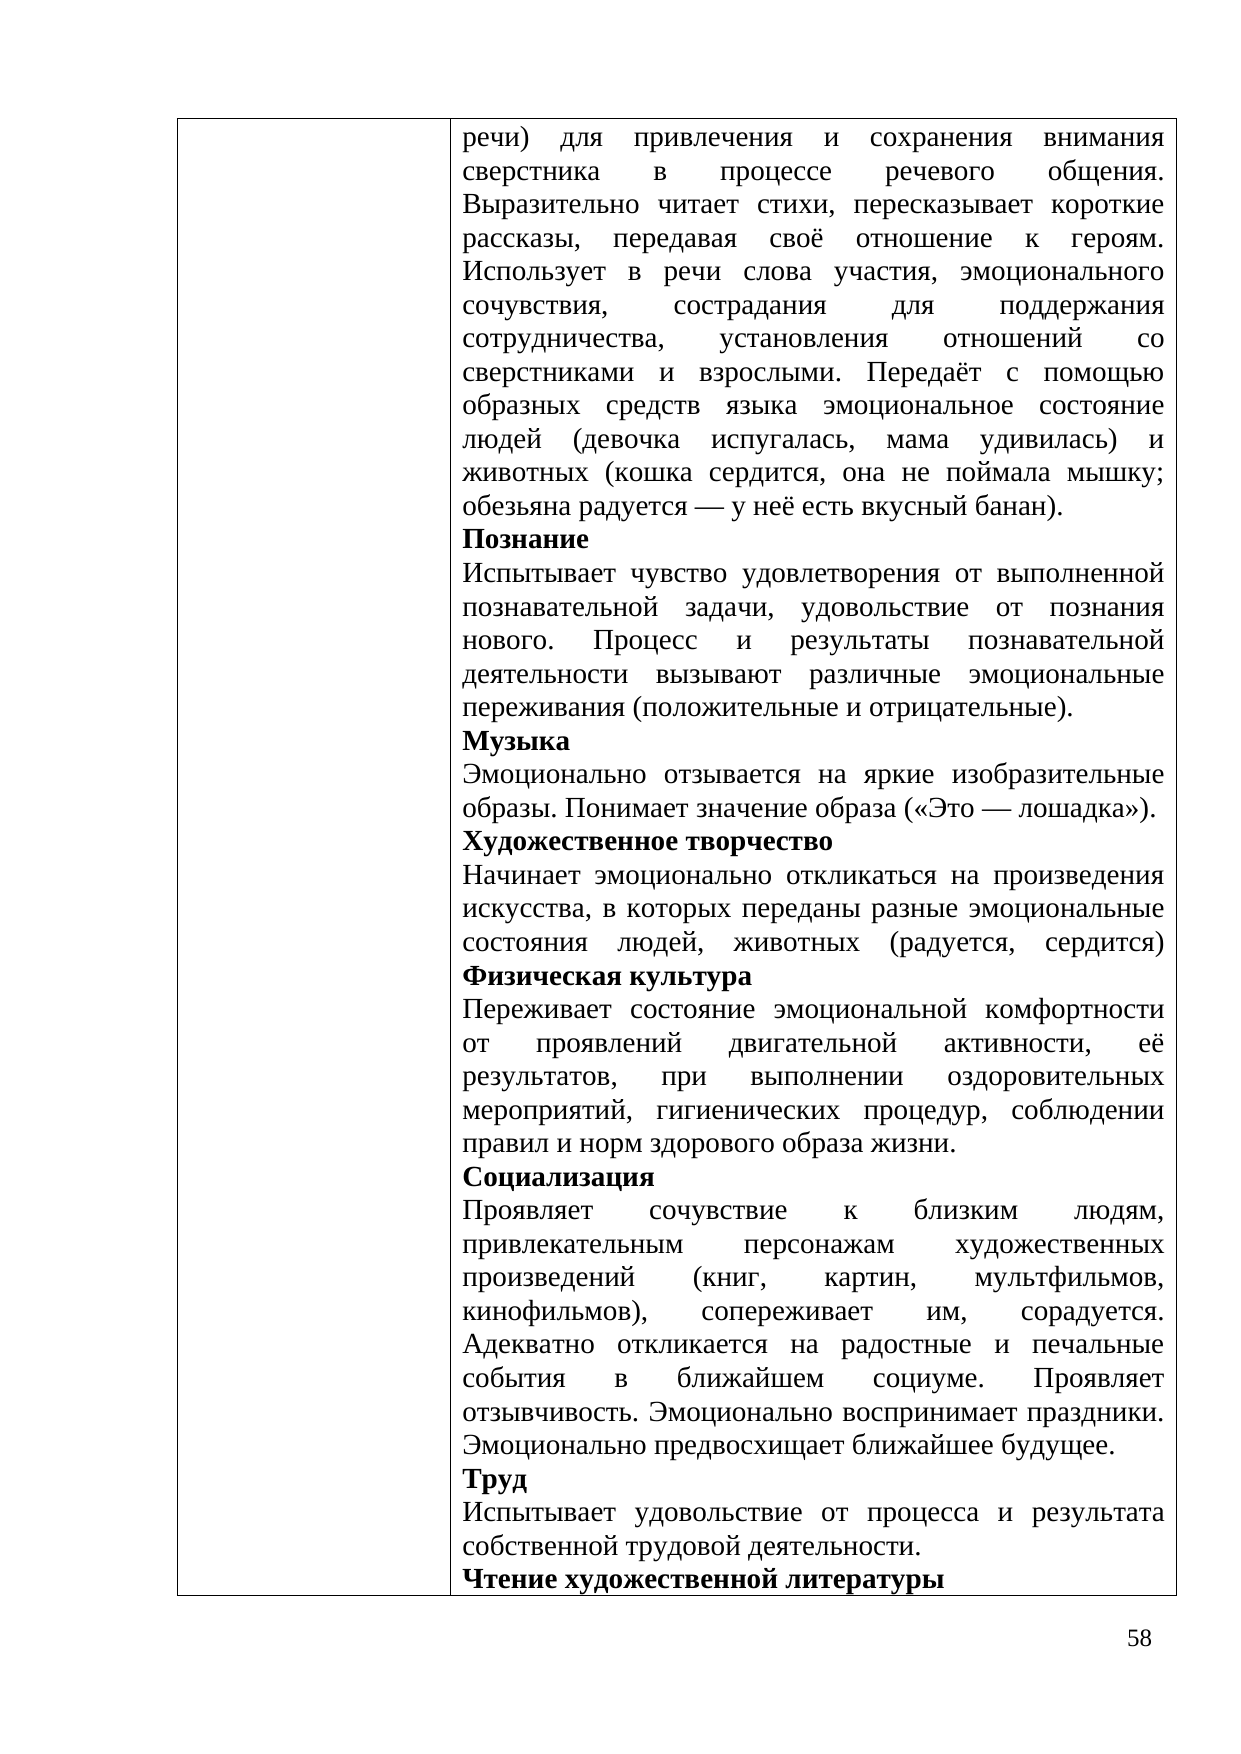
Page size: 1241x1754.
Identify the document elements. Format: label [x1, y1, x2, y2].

table_cell [178, 119, 450, 1595]
table_cell [451, 119, 1176, 1595]
